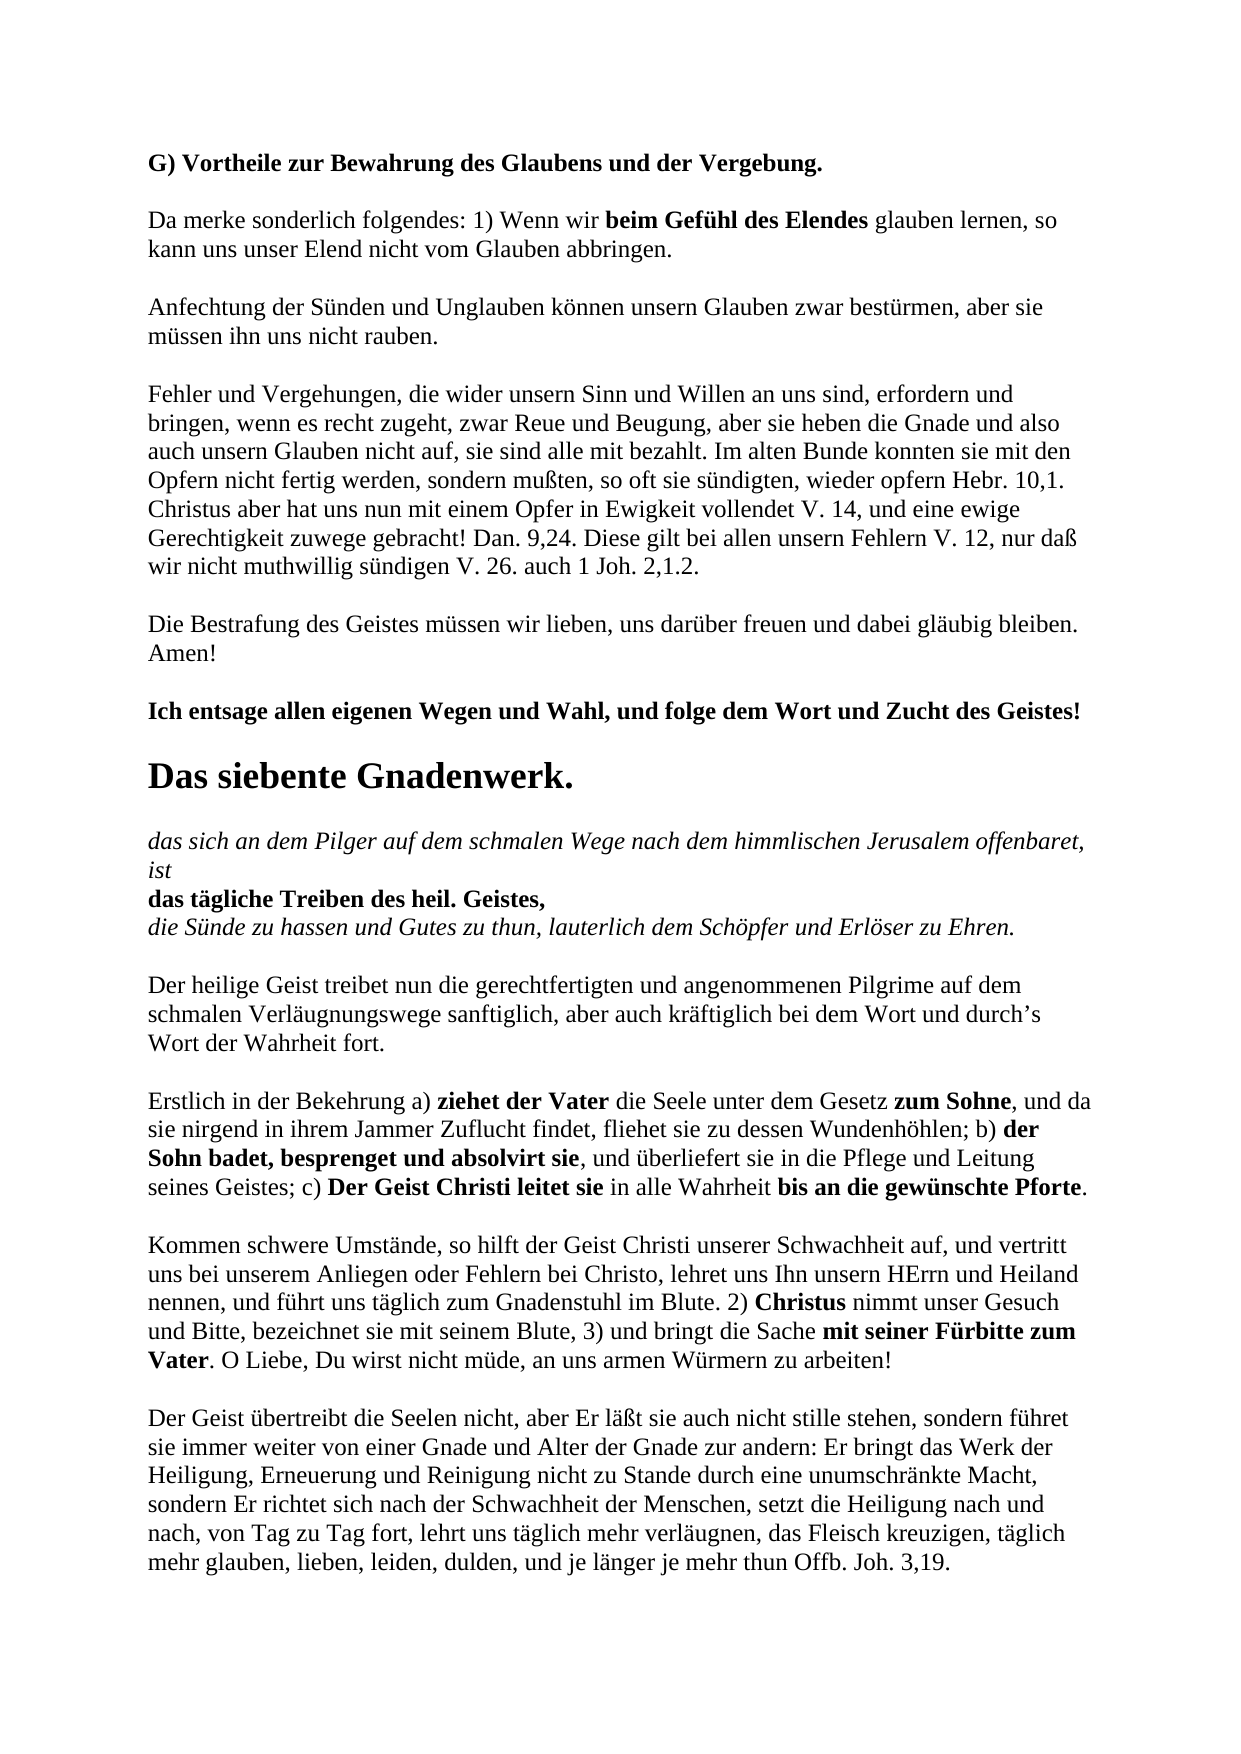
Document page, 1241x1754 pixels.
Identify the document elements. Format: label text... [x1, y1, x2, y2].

text Kommen schwere Umstände, so hilft der Geist Christi unserer Schwachheit auf, und vertritt uns bei unserem Anliegen oder Fehlern bei Christo, lehret uns Ihn unsern HErrn und Heiland nennen, und führt uns täglich zum Gnadenstuhl im Blute. 2) Christus nimmt unser Gesuch und Bitte, bezeichnet sie mit seinem Blute, 3) und bringt die Sache mit seiner Fürbitte zum Vater. O Liebe, Du wirst nicht müde, an uns armen Würmern zu arbeiten! [148, 1230, 1093, 1374]
text Fehler und Vergehungen, die wider unsern Sinn und Willen an uns sind, erfordern und bringen, wenn es recht zugeht, zwar Reue und Beugung, aber sie heben die Gnade und also auch unsern Glauben nicht auf, sie sind alle mit bezahlt. Im alten Bunde konnten sie mit den Opfern nicht fertig werden, sondern mußten, so oft sie sündigten, wieder opfern Hebr. 10,1. Christus aber hat uns nun mit einem Opfer in Ewigkeit vollendet V. 14, und eine ewige Gerechtigkeit zuwege gebracht! Dan. 9,24. Diese gilt bei allen unsern Fehlern V. 12, nur daß wir nicht muthwillig sündigen V. 26. auch 1 Joh. 2,1.2. [148, 379, 1093, 580]
text Da merke sonderlich folgendes: 1) Wenn wir beim Gefühl des Elendes glauben lernen, so kann uns unser Elend nicht vom Glauben abbringen. [148, 206, 1093, 263]
text Erstlich in der Bekehrung a) ziehet der Vater die Seele unter dem Gesetz zum Sohne, und da sie nirgend in ihrem Jammer Zuflucht findet, fliehet sie zu dessen Wundenhöhlen; b) der Sohn badet, besprenget und absolvirt sie, und überliefert sie in die Pflege und Leitung seines Geistes; c) Der Geist Christi leitet sie in alle Wahrheit bis an die gewünschte Pforte. [148, 1086, 1093, 1201]
text Der Geist übertreibt die Seelen nicht, aber Er läßt sie auch nicht stille stehen, sondern führet sie immer weiter von einer Gnade und Alter der Gnade zur andern: Er bringt das Werk der Heiligung, Erneuerung und Reinigung nicht zu Stande durch eine unumschränkte Macht, sondern Er richtet sich nach der Schwachheit der Menschen, setzt die Heiligung nach und nach, von Tag zu Tag fort, lehrt uns täglich mehr verläugnen, das Fleisch kreuzigen, täglich mehr glauben, lieben, leiden, dulden, und je länger je mehr thun Offb. Joh. 3,19. [148, 1403, 1093, 1575]
text Die Bestrafung des Geistes müssen wir lieben, uns darüber freuen und dabei gläubig bleiben. Amen! [148, 609, 1093, 667]
text das sich an dem Pilger auf dem schmalen Wege nach dem himmlischen Jerusalem offenbaret, ist das tägliche Treiben des heil. Geistes, die Sünde zu hassen und Gutes zu thun, lauterlich dem Schöpfer und Erlöser zu Ehren. [148, 826, 1093, 941]
text Anfechtung der Sünden und Unglauben können unsern Glauben zwar bestürmen, aber sie müssen ihn uns nicht rauben. [148, 292, 1093, 350]
text Ich entsage allen eigenen Wegen und Wahl, und folge dem Wort und Zucht des Geistes! [148, 696, 1093, 725]
text G) Vortheile zur Bewahrung des Glaubens und der Vergebung. [148, 148, 1093, 176]
text Der heilige Geist treibet nun die gerechtfertigten und angenommenen Pilgrime auf dem schmalen Verläugnungswege sanftiglich, aber auch kräftiglich bei dem Wort und durch’s Wort der Wahrheit fort. [148, 970, 1093, 1057]
subtitle Das siebente Gnadenwerk. [148, 754, 1093, 797]
